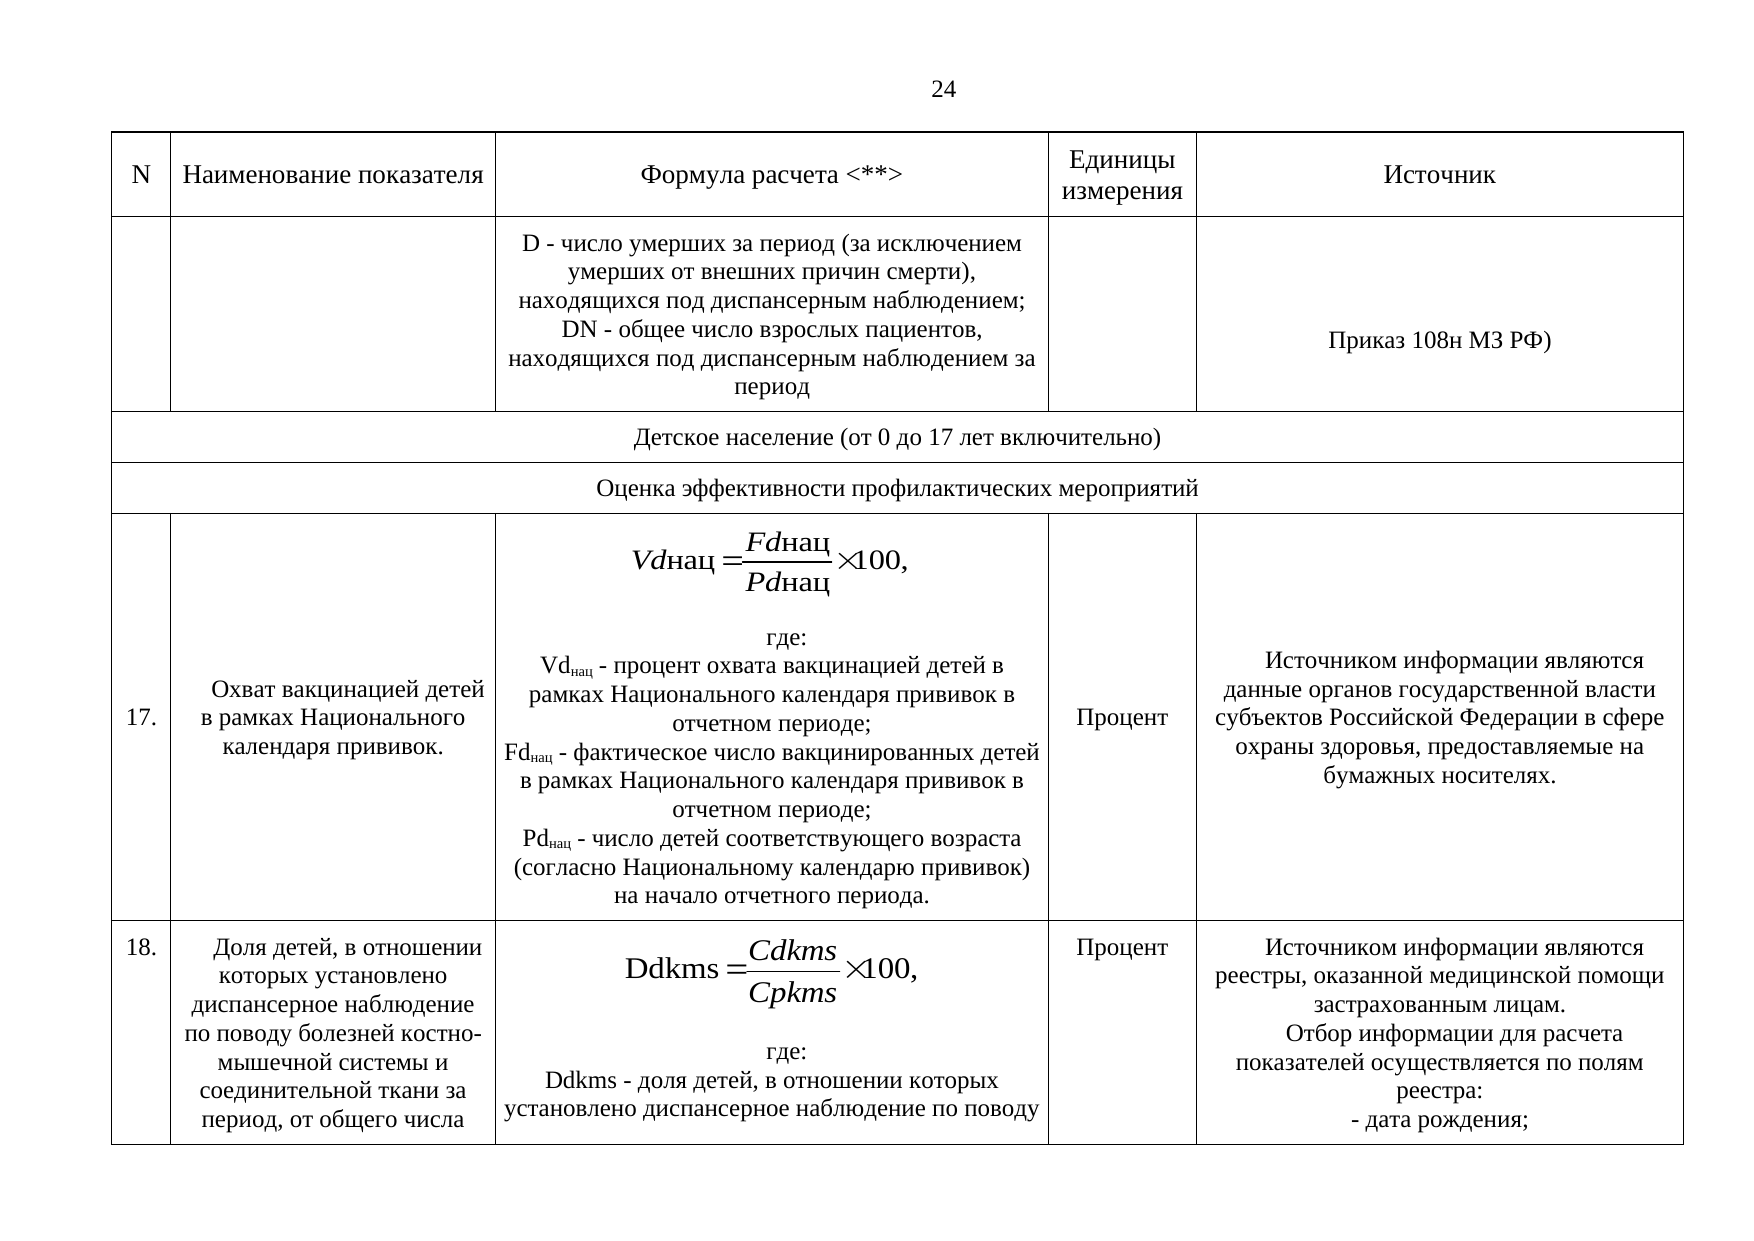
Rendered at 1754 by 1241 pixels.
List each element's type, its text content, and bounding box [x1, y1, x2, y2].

table_cell где: Vdнац - процент охвата вакцинацией детей в рамках Национального календаря прививок в отчетном периоде; Fdнац - фактическое число вакцинированных детей в рамках Национального календаря прививок в отчетном периоде; Pdнац - число детей соответствующего возраста (согласно Национальному календарю прививок) на начало отчетного периода. [496, 610, 1048, 920]
table_header Формула расчета <**> [496, 133, 1048, 216]
table_cell Процент [1049, 921, 1196, 1143]
table_cell [496, 921, 1048, 1024]
table_header Наименование показателя [171, 133, 495, 216]
table_cell [496, 514, 1048, 610]
table_cell 18. [112, 921, 170, 1143]
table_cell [496, 1024, 1048, 1143]
table_cell Доля детей, в отношении которых установлено диспансерное наблюдение по поводу болезней костно-мышечной системы и соединительной ткани за период, от общего числа детей с впервые в жизни установленными диагнозами болезней костно-мышечной системы и соединительной ткани за период. [171, 921, 495, 1143]
table_cell 17. [112, 514, 170, 920]
table_cell Источником информации являются реестры, оказанной медицинской помощи застрахованным лицам. Отбор информации для расчета показателей осуществляется по полям реестра: - дата рождения; - дата окончания лечения; - диагноз основной; - впервые выявлено (основной); - характер заболевания; - цель посещения. [1197, 921, 1683, 1143]
table_header Единицы измерения [1049, 133, 1196, 216]
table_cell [496, 217, 1048, 411]
table_cell Детское население (от 0 до 17 лет включительно) [112, 412, 1683, 462]
table_cell Процент [1049, 514, 1196, 920]
table_header N [112, 133, 170, 216]
table_header Источник [1197, 133, 1683, 216]
table_cell Источником информации являются данные органов государственной власти субъектов Российской Федерации в сфере охраны здоровья, предоставляемые на бумажных носителях. [1197, 514, 1683, 920]
table_cell Охват вакцинацией детей в рамках Национального календаря прививок. [171, 514, 495, 920]
table_cell Оценка эффективности профилактических мероприятий [112, 463, 1683, 513]
